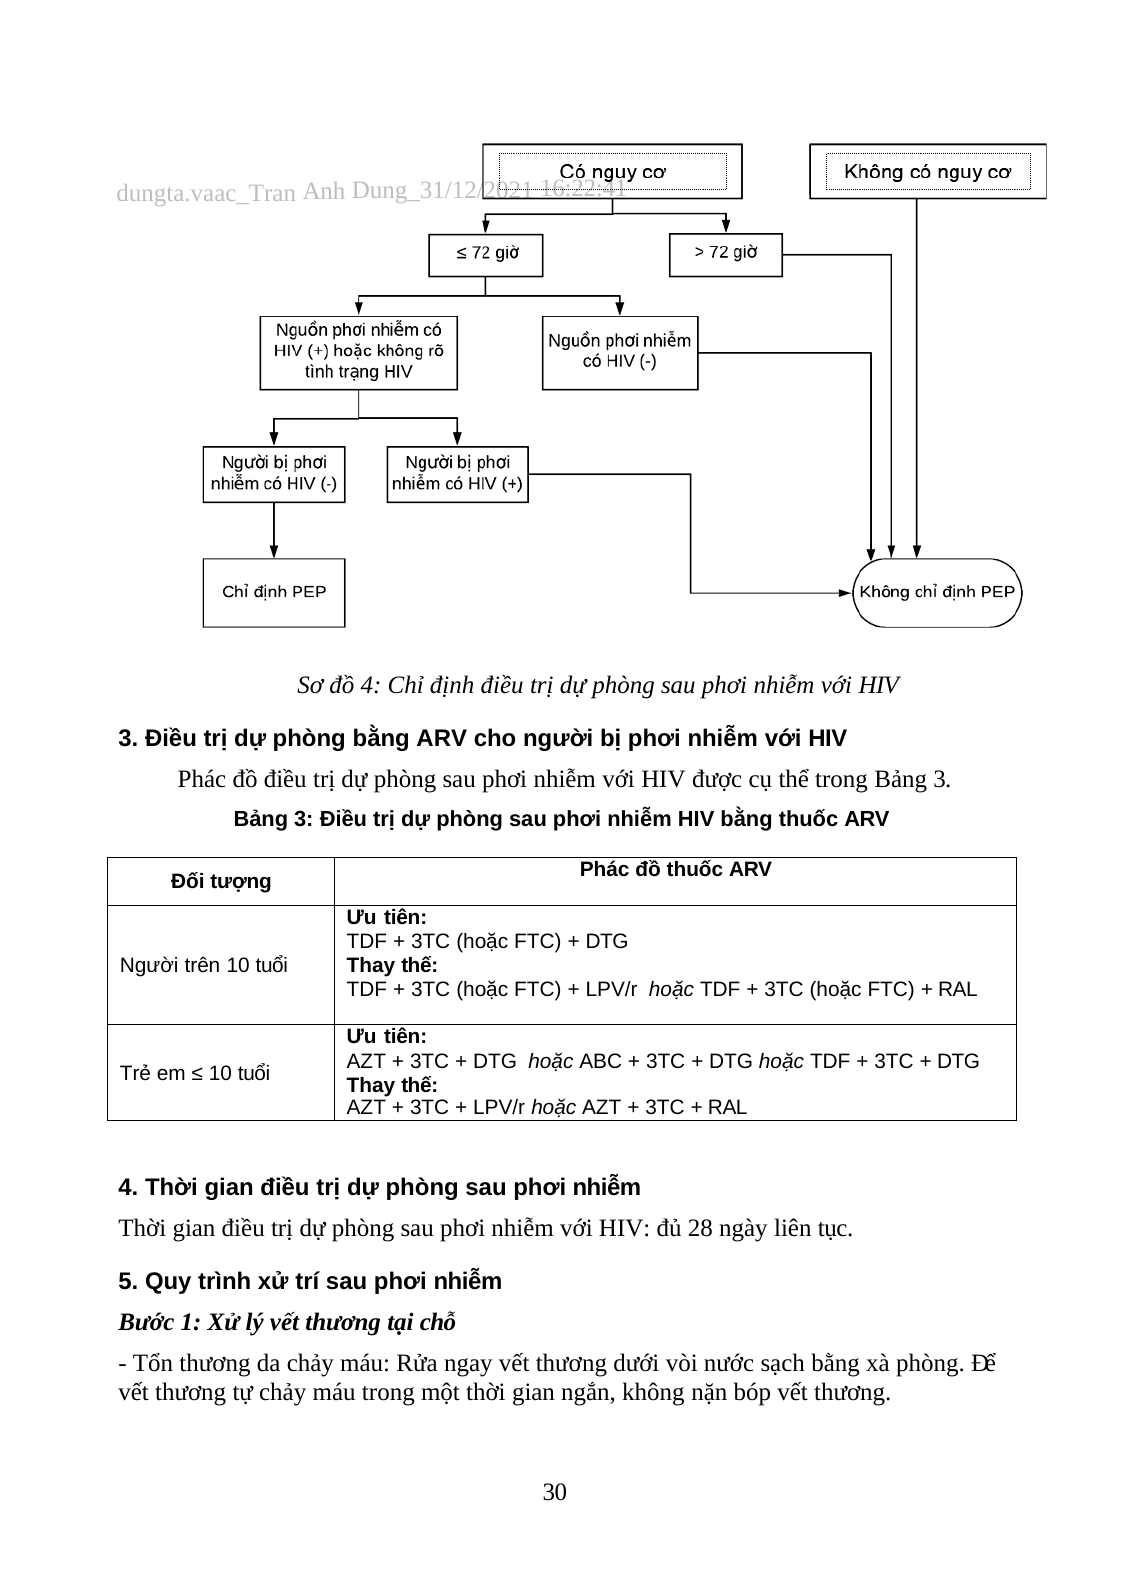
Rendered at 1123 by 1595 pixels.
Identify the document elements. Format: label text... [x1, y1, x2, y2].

table_header Phác đồ thuốc ARV [335, 858, 1016, 904]
table_cell Ưu tiên: TDF + 3TC (hoặc FTC) + DTG Thay thế: TDF + 3TC (hoặc FTC) + LPV/r hoặc TDF + 3TC (hoặc FTC) + RAL [335, 906, 1016, 1024]
text - Tổn thương da chảy máu: Rửa ngay vết thương dưới vòi nước sạch bằng xà phòng. Để vết thương tự chảy máu trong một thời gian ngắn, không nặn bóp vết thương. [118, 1348, 1006, 1406]
text Thời gian điều trị dự phòng sau phơi nhiễm với HIV: đủ 28 ngày liên tục. [118, 1213, 1110, 1242]
table_cell Người trên 10 tuổi [108, 906, 334, 1024]
table_cell Ưu tiên: AZT + 3TC + DTG hoặc ABC + 3TC + DTG hoặc TDF + 3TC + DTG Thay thế: AZT + 3TC + LPV/r hoặc AZT + 3TC + RAL [335, 1025, 1016, 1120]
list Điều trị dự phòng bằng ARV cho người bị phơi nhiễm với HIV [118, 724, 1110, 752]
table_cell Trẻ em ≤ 10 tuổi [108, 1025, 334, 1120]
table_header Đối tượng [108, 858, 334, 904]
text Phác đồ điều trị dự phòng sau phơi nhiễm với HIV được cụ thể trong Bảng 3. [27, 764, 1102, 793]
subtitle Bước 1: Xử lý vết thương tại chỗ [118, 1307, 1110, 1336]
text Bảng 3: Điều trị dự phòng sau phơi nhiễm HIV bằng thuốc ARV [27, 806, 1096, 831]
text Sơ đồ 4: Chỉ định điều trị dự phòng sau phơi nhiễm với HIV [297, 670, 1110, 699]
picture [202, 143, 1047, 628]
list Quy trình xử trí sau phơi nhiễm [118, 1267, 1110, 1295]
list Thời gian điều trị dự phòng sau phơi nhiễm [118, 1173, 1110, 1201]
